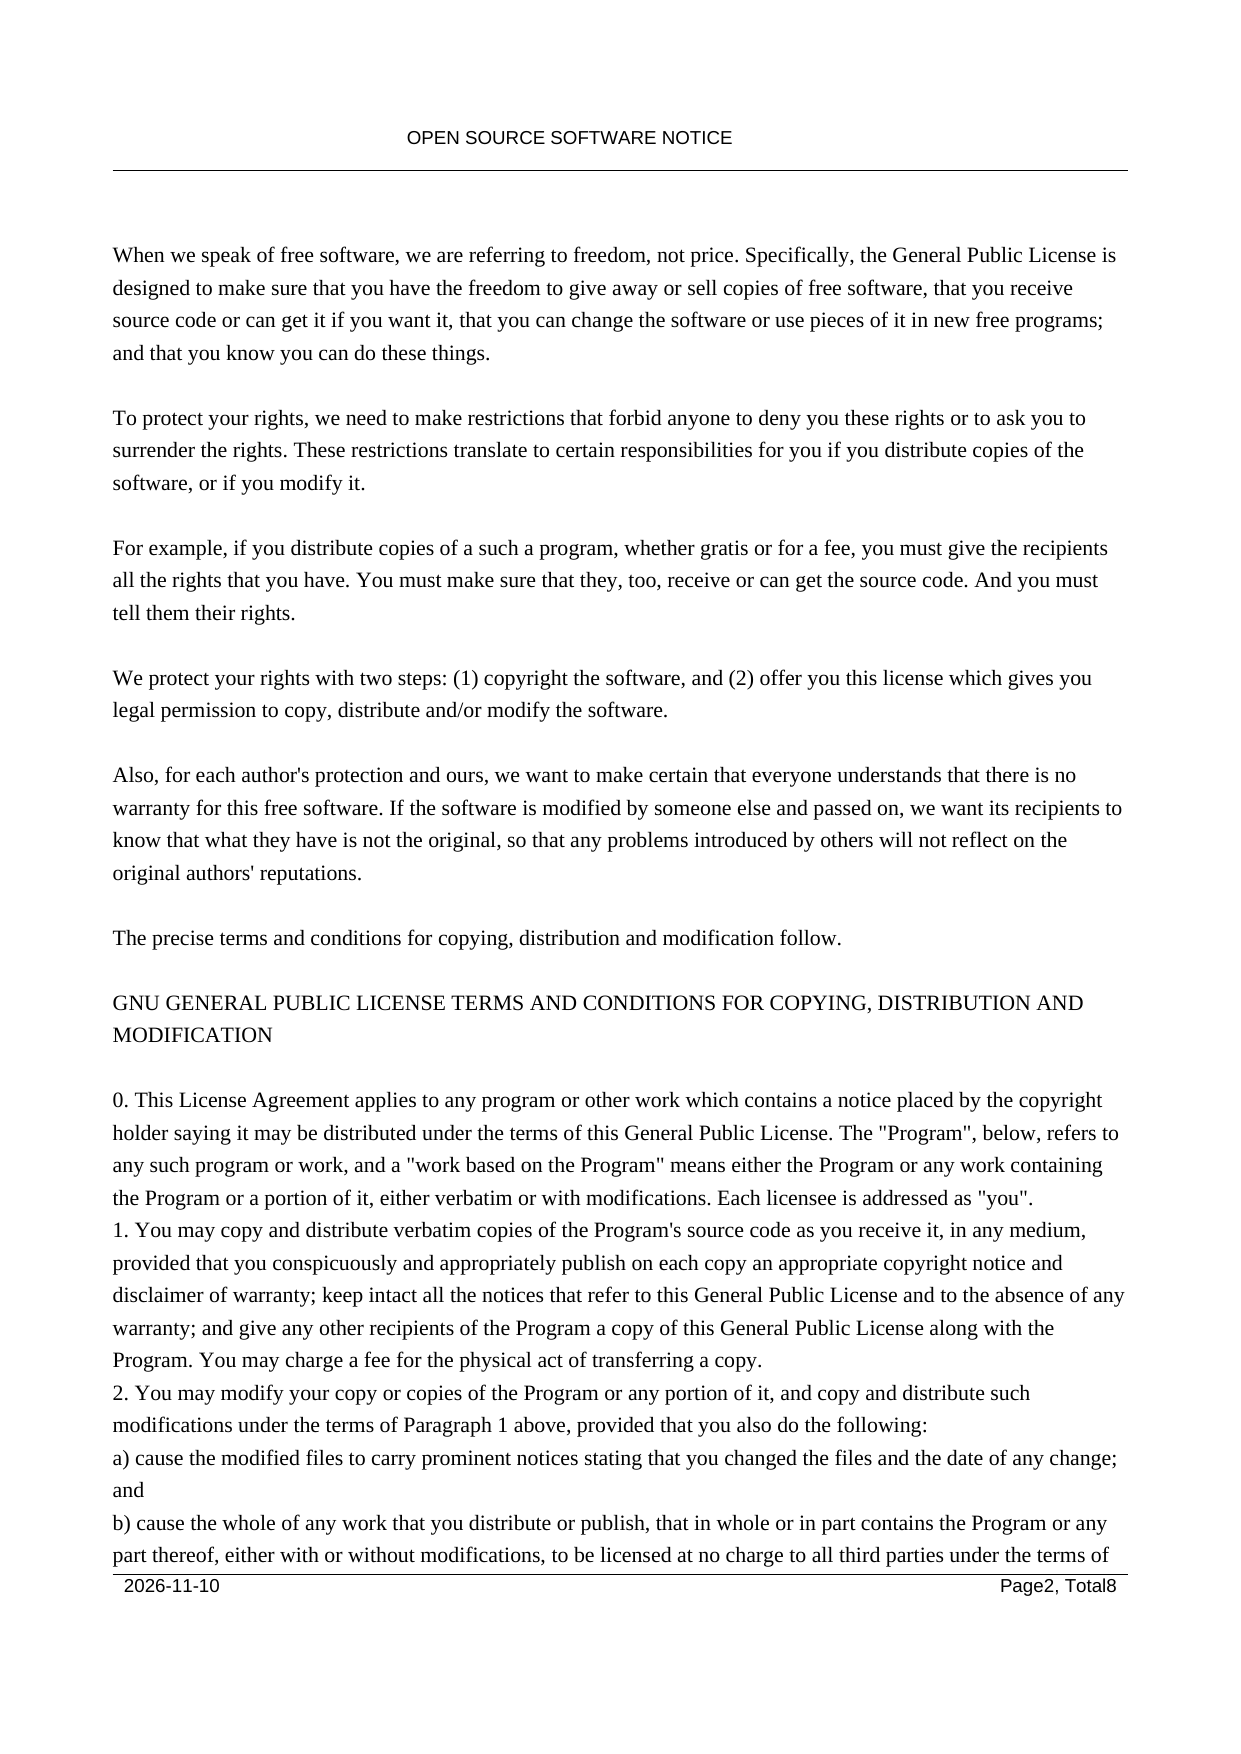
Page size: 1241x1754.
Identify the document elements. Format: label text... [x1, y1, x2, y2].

text 2. You may modify your copy or copies of the Program or any portion of it, and copy and distribute such modifications under the terms of Paragraph 1 above, provided that you also do the following: [112, 1376, 1128, 1441]
text We protect your rights with two steps: (1) copyright the software, and (2) offer you this license which gives you legal permission to copy, distribute and/or modify the software. [112, 661, 1128, 726]
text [112, 1506, 1128, 1571]
text To protect your rights, we need to make restrictions that forbid anyone to deny you these rights or to ask you to surrender the rights. These restrictions translate to certain responsibilities for you if you distribute copies of the software, or if you modify it. [112, 401, 1128, 499]
text 0. This License Agreement applies to any program or other work which contains a notice placed by the copyright holder saying it may be distributed under the terms of this General Public License. The "Program", below, refers to any such program or work, and a "work based on the Program" means either the Program or any work containing the Program or a portion of it, either verbatim or with modifications. Each licensee is addressed as "you". [112, 1084, 1128, 1214]
text For example, if you distribute copies of a such a program, whether gratis or for a fee, you must give the recipients all the rights that you have. You must make sure that they, too, receive or can get the source code. And you must tell them their rights. [112, 531, 1128, 629]
text The precise terms and conditions for copying, distribution and modification follow. [112, 921, 1128, 954]
text When we speak of free software, we are referring to freedom, not price. Specifically, the General Public License is designed to make sure that you have the freedom to give away or sell copies of free software, that you receive source code or can get it if you want it, that you can change the software or use pieces of it in new free programs; and that you know you can do these things. [112, 239, 1128, 369]
text Also, for each author's protection and ours, we want to make certain that everyone understands that there is no warranty for this free software. If the software is modified by someone else and passed on, we want its recipients to know that what they have is not the original, so that any problems introduced by others will not reflect on the original authors' reputations. [112, 759, 1128, 889]
text 1. You may copy and distribute verbatim copies of the Program's source code as you receive it, in any medium, provided that you conspicuously and appropriately publish on each copy an appropriate copyright notice and disclaimer of warranty; keep intact all the notices that refer to this General Public License and to the absence of any warranty; and give any other recipients of the Program a copy of this General Public License along with the Program. You may charge a fee for the physical act of transferring a copy. [112, 1214, 1128, 1376]
text GNU GENERAL PUBLIC LICENSE TERMS AND CONDITIONS FOR COPYING, DISTRIBUTION AND MODIFICATION [112, 986, 1128, 1051]
text a) cause the modified files to carry prominent notices stating that you changed the files and the date of any change; and [112, 1441, 1128, 1506]
